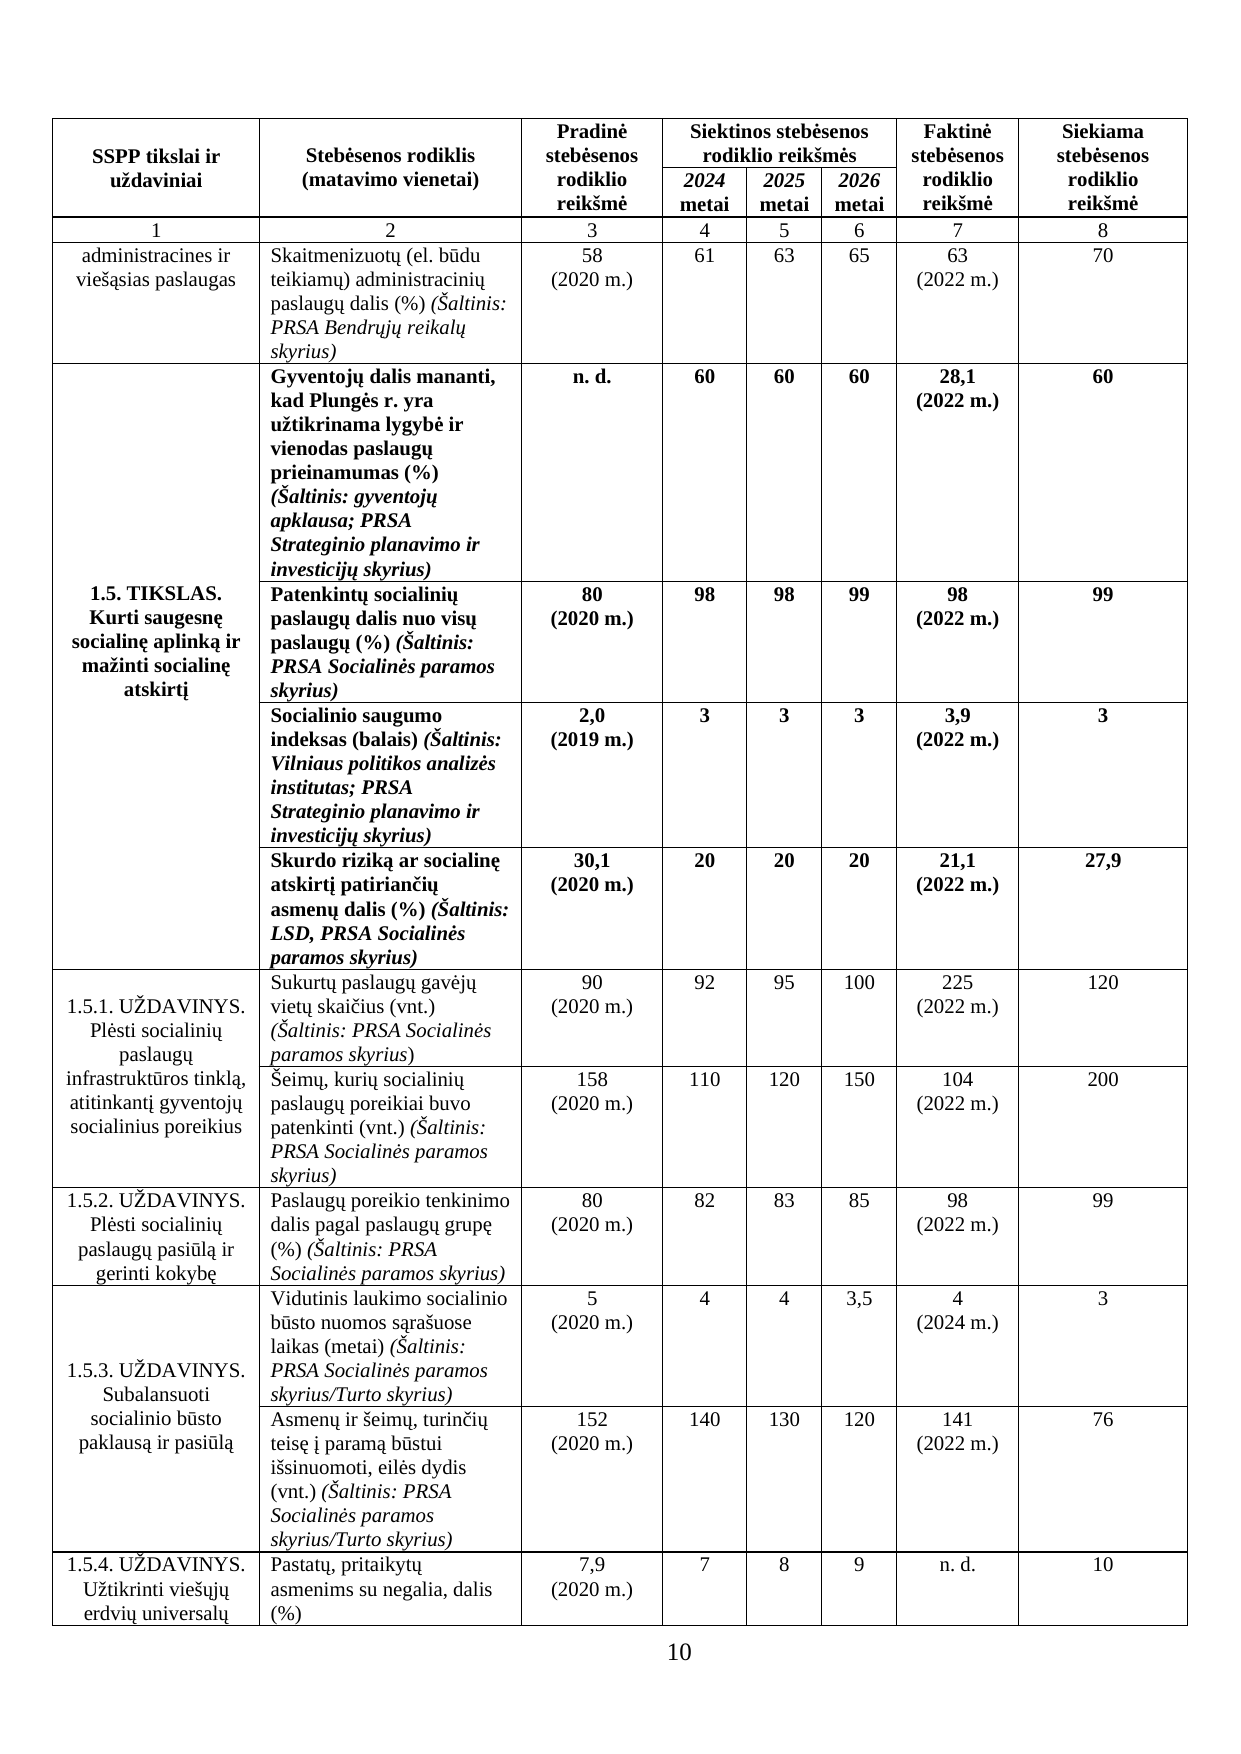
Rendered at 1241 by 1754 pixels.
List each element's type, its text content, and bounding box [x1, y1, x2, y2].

table_cell 1.5.3. UŽDAVINYS. Subalansuoti socialinio būsto paklausą ir pasiūlą [53, 1286, 259, 1551]
table_cell 4 [663, 218, 746, 242]
table_cell Skurdo riziką ar socialinę atskirtį patiriančių asmenų dalis (%) (Šaltinis: LSD, PRSA Socialinės paramos skyrius) [260, 848, 521, 969]
table_cell 7 [663, 1553, 746, 1624]
table_cell Paslaugų poreikio tenkinimo dalis pagal paslaugų grupę (%) (Šaltinis: PRSA Socialinės paramos skyrius) [260, 1188, 521, 1284]
table_cell Gyventojų dalis mananti, kad Plungės r. yra užtikrinama lygybė ir vienodas paslaugų prieinamumas (%) (Šaltinis: gyventojų apklausa; PRSA Strateginio planavimo ir investicijų skyrius) [260, 364, 521, 581]
table_cell n. d. [522, 364, 662, 581]
table_cell Asmenų ir šeimų, turinčių teisę į paramą būstui išsinuomoti, eilės dydis (vnt.) (Šaltinis: PRSA Socialinės paramos skyrius/Turto skyrius) [260, 1407, 521, 1551]
table_cell 60 [1019, 364, 1187, 581]
table_cell 3 [1019, 703, 1187, 847]
table_cell 7,9 (2020 m.) [522, 1553, 662, 1624]
table_cell 110 [663, 1067, 746, 1187]
table_cell 104 (2022 m.) [897, 1067, 1018, 1187]
table_cell Socialinio saugumo indeksas (balais) (Šaltinis: Vilniaus politikos analizės institutas; PRSA Strateginio planavimo ir investicijų skyrius) [260, 703, 521, 847]
table_cell 3 [747, 703, 821, 847]
table_cell 3 [663, 703, 746, 847]
table_cell 21,1 (2022 m.) [897, 848, 1018, 969]
table_cell 1 [53, 218, 259, 242]
table_cell 76 [1019, 1407, 1187, 1551]
table_cell 3 [822, 703, 896, 847]
table_cell 1.5. TIKSLAS. Kurti saugesnę socialinę aplinką ir mažinti socialinę atskirtį [53, 364, 259, 969]
table_cell 80 (2020 m.) [522, 1188, 662, 1284]
table_cell 61 [663, 243, 746, 363]
table_cell 58 (2020 m.) [522, 243, 662, 363]
table_cell 95 [747, 970, 821, 1066]
table_header Siekiama stebėsenos rodiklio reikšmė (2030 metai) [1019, 119, 1187, 216]
table_cell 20 [747, 848, 821, 969]
table_cell 8 [747, 1553, 821, 1624]
table_cell 99 [1019, 1188, 1187, 1284]
table_cell Vidutinis laukimo socialinio būsto nuomos sąrašuose laikas (metai) (Šaltinis: PRSA Socialinės paramos skyrius/Turto skyrius) [260, 1286, 521, 1406]
table_header Siektinos stebėsenos rodiklio reikšmės [663, 119, 896, 167]
table_cell 99 [1019, 582, 1187, 702]
table_header Stebėsenos rodiklis (matavimo vienetai) [260, 119, 521, 216]
table_cell 4 [663, 1286, 746, 1406]
table_cell 1.5.2. UŽDAVINYS. Plėsti socialinių paslaugų pasiūlą ir gerinti kokybę [53, 1188, 259, 1284]
table_cell 5 [747, 218, 821, 242]
table_cell 98 (2022 m.) [897, 1188, 1018, 1284]
table_cell 3,9 (2022 m.) [897, 703, 1018, 847]
table_cell 120 [747, 1067, 821, 1187]
table_cell 2024 metai [663, 168, 746, 216]
table_cell 200 [1019, 1067, 1187, 1187]
table_cell 3 [1019, 1286, 1187, 1406]
table_cell 63 (2022 m.) [897, 243, 1018, 363]
table_cell 60 [822, 364, 896, 581]
table_cell 30,1 (2020 m.) [522, 848, 662, 969]
table_cell 85 [822, 1188, 896, 1284]
table_cell Patenkintų socialinių paslaugų dalis nuo visų paslaugų (%) (Šaltinis: PRSA Socialinės paramos skyrius) [260, 582, 521, 702]
table_cell 3,5 [822, 1286, 896, 1406]
table_cell 130 [747, 1407, 821, 1551]
table_cell 225 (2022 m.) [897, 970, 1018, 1066]
table_cell 10 [1019, 1553, 1187, 1624]
table_cell 28,1 (2022 m.) [897, 364, 1018, 581]
table_cell 8 [1019, 218, 1187, 242]
table_cell 60 [747, 364, 821, 581]
table_cell 7 [897, 218, 1018, 242]
table_cell 1.4.1. UŽDAVINYS. Modernizuoti ir skaitmenizuoti Savivaldybės administracines ir viešąsias paslaugas [53, 243, 259, 363]
table_cell 90 (2020 m.) [522, 970, 662, 1066]
table_cell 80 (2020 m.) [522, 582, 662, 702]
table_cell 100 [822, 970, 896, 1066]
table_cell 4 (2024 m.) [897, 1286, 1018, 1406]
table_cell 82 [663, 1188, 746, 1284]
table_cell 65 [822, 243, 896, 363]
table_cell 5 (2020 m.) [522, 1286, 662, 1406]
table_cell 1.5.1. UŽDAVINYS. Plėsti socialinių paslaugų infrastruktūros tinklą, atitinkantį gyventojų socialinius poreikius [53, 970, 259, 1187]
table_cell 6 [822, 218, 896, 242]
table_cell Pastatų, pritaikytų asmenims su negalia, dalis (%) (Šaltinis: LR Valstybės kontrolė (asmenų su negalia socialinės integracijos ataskaita) [260, 1553, 521, 1624]
table_cell 141 (2022 m.) [897, 1407, 1018, 1551]
table_header SSPP tikslai ir uždaviniai [53, 119, 259, 216]
table_cell Sukurtų paslaugų gavėjų vietų skaičius (vnt.) (Šaltinis: PRSA Socialinės paramos skyrius) [260, 970, 521, 1066]
table_cell 98 [663, 582, 746, 702]
table_cell 2025 metai [747, 168, 821, 216]
table_cell 83 [747, 1188, 821, 1284]
table_cell 20 [663, 848, 746, 969]
table_cell 20 [822, 848, 896, 969]
table_cell 98 (2022 m.) [897, 582, 1018, 702]
table_cell 98 [747, 582, 821, 702]
table_cell 2 [260, 218, 521, 242]
table_cell 4 [747, 1286, 821, 1406]
table_cell 63 [747, 243, 821, 363]
table_cell 120 [1019, 970, 1187, 1066]
table_cell 92 [663, 970, 746, 1066]
table_header Faktinė stebėsenos rodiklio reikšmė (metai) [897, 119, 1018, 216]
table_cell 140 [663, 1407, 746, 1551]
table_cell 158 (2020 m.) [522, 1067, 662, 1187]
table_header Pradinė stebėsenos rodiklio reikšmė (metai) [522, 119, 662, 216]
table_cell 2,0 (2019 m.) [522, 703, 662, 847]
table_cell 152 (2020 m.) [522, 1407, 662, 1551]
table_cell 150 [822, 1067, 896, 1187]
table_cell 1.5.4. UŽDAVINYS. Užtikrinti viešųjų erdvių universalų dizainą [53, 1553, 259, 1624]
table_cell Skaitmenizuotų (el. būdu teikiamų) administracinių paslaugų dalis (%) (Šaltinis: PRSA Bendrųjų reikalų skyrius) [260, 243, 521, 363]
table_cell 99 [822, 582, 896, 702]
table_cell 9 [822, 1553, 896, 1624]
table_cell 2026 metai [822, 168, 896, 216]
table_cell 27,9 [1019, 848, 1187, 969]
table_cell 70 [1019, 243, 1187, 363]
table_cell n. d. [897, 1553, 1018, 1624]
table_cell Šeimų, kurių socialinių paslaugų poreikiai buvo patenkinti (vnt.) (Šaltinis: PRSA Socialinės paramos skyrius) [260, 1067, 521, 1187]
table_cell 3 [522, 218, 662, 242]
table_cell 60 [663, 364, 746, 581]
table_cell 120 [822, 1407, 896, 1551]
